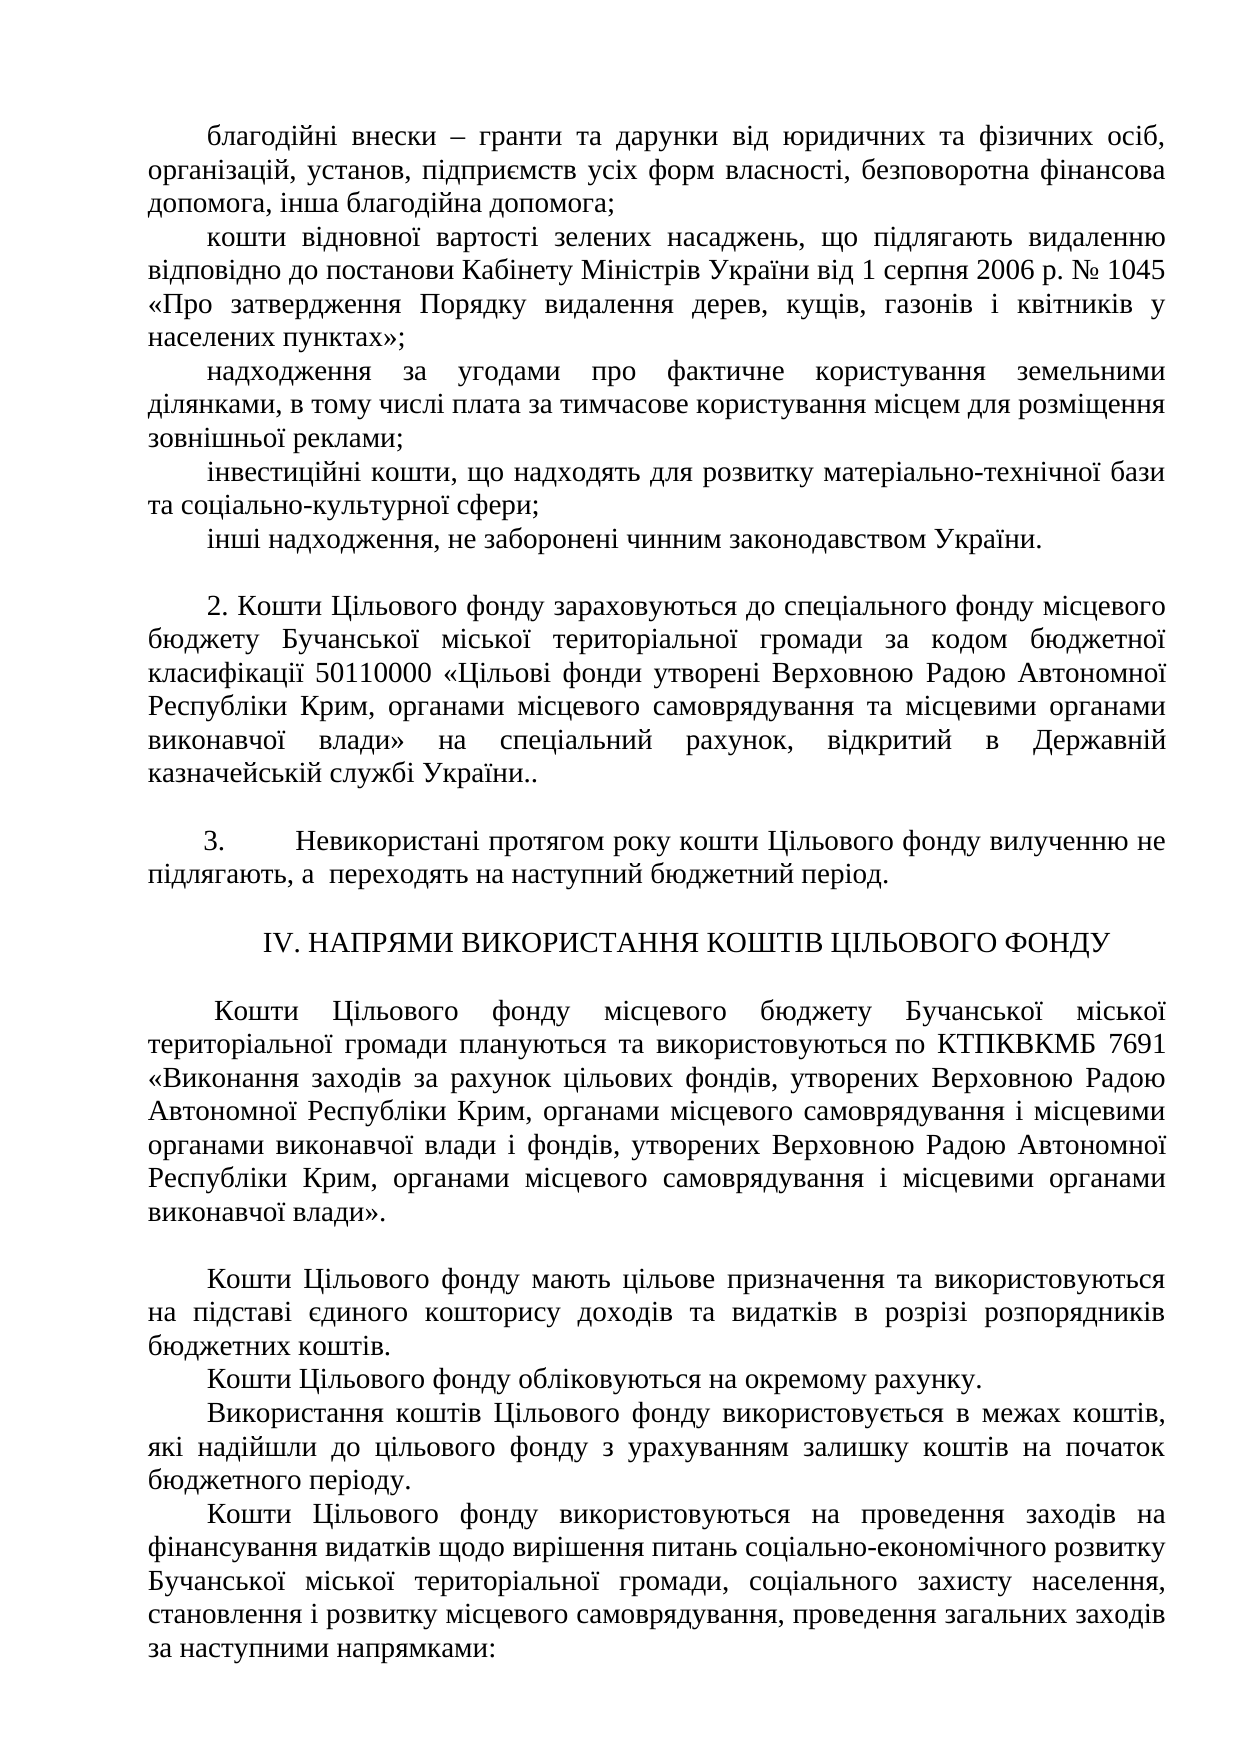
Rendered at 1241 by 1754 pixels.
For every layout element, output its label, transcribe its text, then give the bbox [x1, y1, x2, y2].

text Кошти Цільового фонду мають цільове призначення та використовуються на підставі єдиного кошторису доходів та видатків в розрізі розпорядників бюджетних коштів. [148, 1261, 1167, 1362]
text ІV. НАПРЯМИ ВИКОРИСТАННЯ КОШТІВ ЦІЛЬОВОГО ФОНДУ [148, 926, 1167, 959]
text надходження за угодами про фактичне користування земельними ділянками, в тому числі плата за тимчасове користування місцем для розміщення зовнішньої реклами; [148, 353, 1167, 454]
text благодійні внески – гранти та дарунки від юридичних та фізичних осіб, організацій, установ, підприємств усіх форм власності, безповоротна фінансова допомога, інша благодійна допомога; [148, 118, 1167, 219]
text 2. Кошти Цільового фонду зараховуються до спеціального фонду місцевого бюджету Бучанської міської територіальної громади за кодом бюджетної класифікації 50110000 «Цільові фонди утворені Верховною Радою Автономної Республіки Крим, органами місцевого самоврядування та місцевими органами виконавчої влади» на спеціальний рахунок, відкритий в Державній казначейській службі України.. [148, 588, 1167, 789]
text Кошти Цільового фонду місцевого бюджету Бучанської міської територіальної громади плануються та використовуються по КТПКВКМБ 7691 «Виконання заходів за рахунок цільових фондів, утворених Верховною Радою Автономної Республіки Крим, органами місцевого самоврядування і місцевими органами виконавчої влади і фондів, утворених Верховною Радою Автономної Республіки Крим, органами місцевого самоврядування і місцевими органами виконавчої влади». [148, 993, 1167, 1227]
text кошти відновної вартості зелених насаджень, що підлягають видаленню відповідно до постанови Кабінету Міністрів України від 1 серпня 2006 р. № 1045 «Про затвердження Порядку видалення дерев, кущів, газонів і квітників у населених пунктах»; [148, 219, 1167, 353]
text Кошти Цільового фонду обліковуються на окремому рахунку. [148, 1362, 1167, 1395]
text інвестиційні кошти, що надходять для розвитку матеріально-технічної бази та соціально-культурної сфери; [148, 454, 1167, 521]
text Використання коштів Цільового фонду використовується в межах коштів, які надійшли до цільового фонду з урахуванням залишку коштів на початок бюджетного періоду. [148, 1395, 1167, 1496]
list Невикористані протягом року кошти Цільового фонду вилученню не підлягають, а переходять на наступний бюджетний період. [148, 823, 1167, 890]
text Кошти Цільового фонду використовуються на проведення заходів на фінансування видатків щодо вирішення питань соціально-економічного розвитку Бучанської міської територіальної громади, соціального захисту населення, становлення і розвитку місцевого самоврядування, проведення загальних заходів за наступними напрямками: [148, 1496, 1167, 1663]
text інші надходження, не заборонені чинним законодавством України. [148, 521, 1167, 554]
